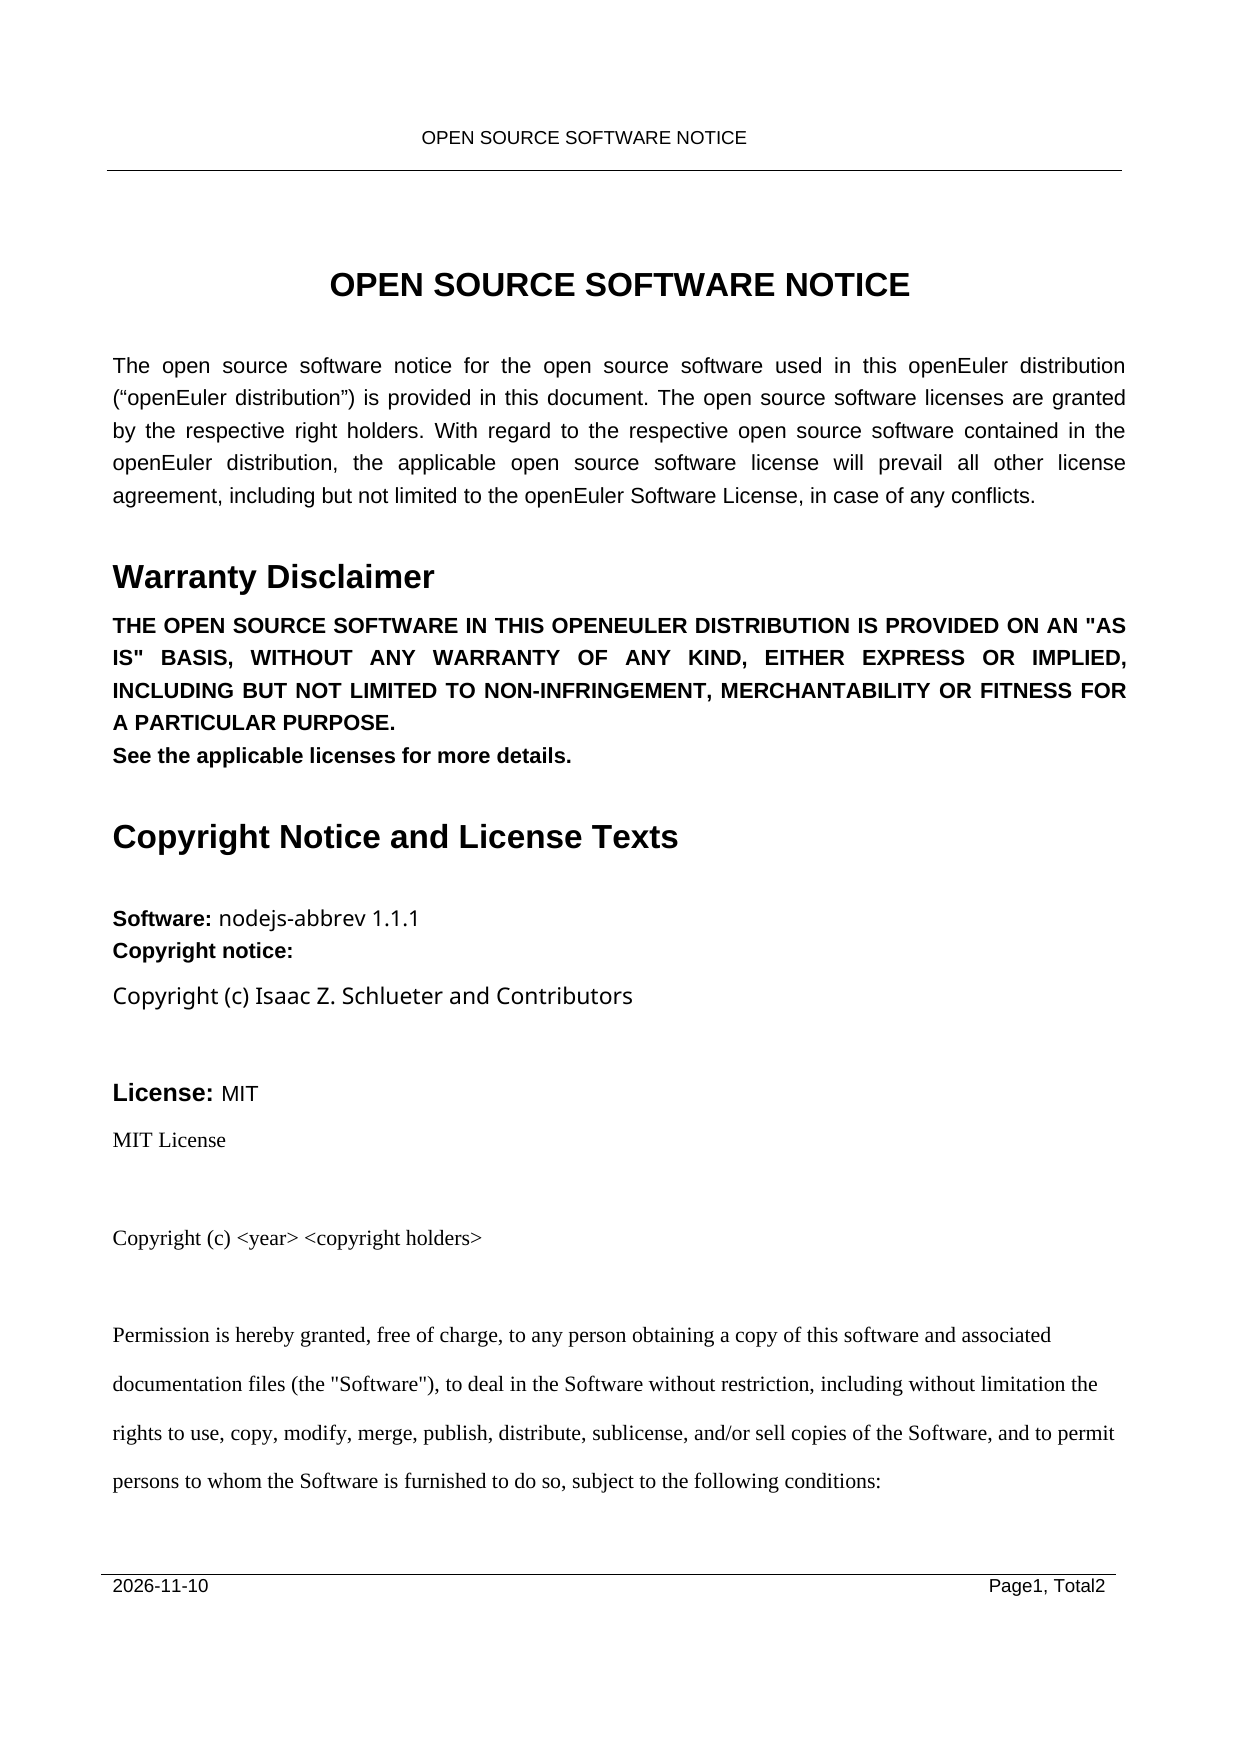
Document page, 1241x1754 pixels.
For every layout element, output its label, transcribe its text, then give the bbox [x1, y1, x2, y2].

text Copyright notice: [112, 934, 1128, 966]
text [112, 1123, 1128, 1497]
text Copyright (c) Isaac Z. Schlueter and Contributors [112, 979, 1128, 1060]
text Warranty Disclaimer [112, 544, 1128, 609]
text License: MIT [112, 1077, 1128, 1109]
text The open source software notice for the open source software used in this openEuler distribution (“openEuler distribution”) is provided in this document. The open source software licenses are granted by the respective right holders. With regard to the respective open source software contained in the openEuler distribution, the applicable open source software license will prevail all other license agreement, including but not limited to the openEuler Software License, in case of any conflicts. [112, 349, 1128, 511]
text THE OPEN SOURCE SOFTWARE IN THIS OPENEULER DISTRIBUTION IS PROVIDED ON AN "AS IS" BASIS, WITHOUT ANY WARRANTY OF ANY KIND, EITHER EXPRESS OR IMPLIED, INCLUDING BUT NOT LIMITED TO NON-INFRINGEMENT, MERCHANTABILITY OR FITNESS FOR A PARTICULAR PURPOSE. See the applicable licenses for more details. [112, 609, 1128, 771]
text Software: nodejs-abbrev 1.1.1 [112, 901, 1128, 934]
text OPEN SOURCE SOFTWARE NOTICE [112, 251, 1128, 316]
text Copyright Notice and License Texts [112, 804, 1128, 869]
